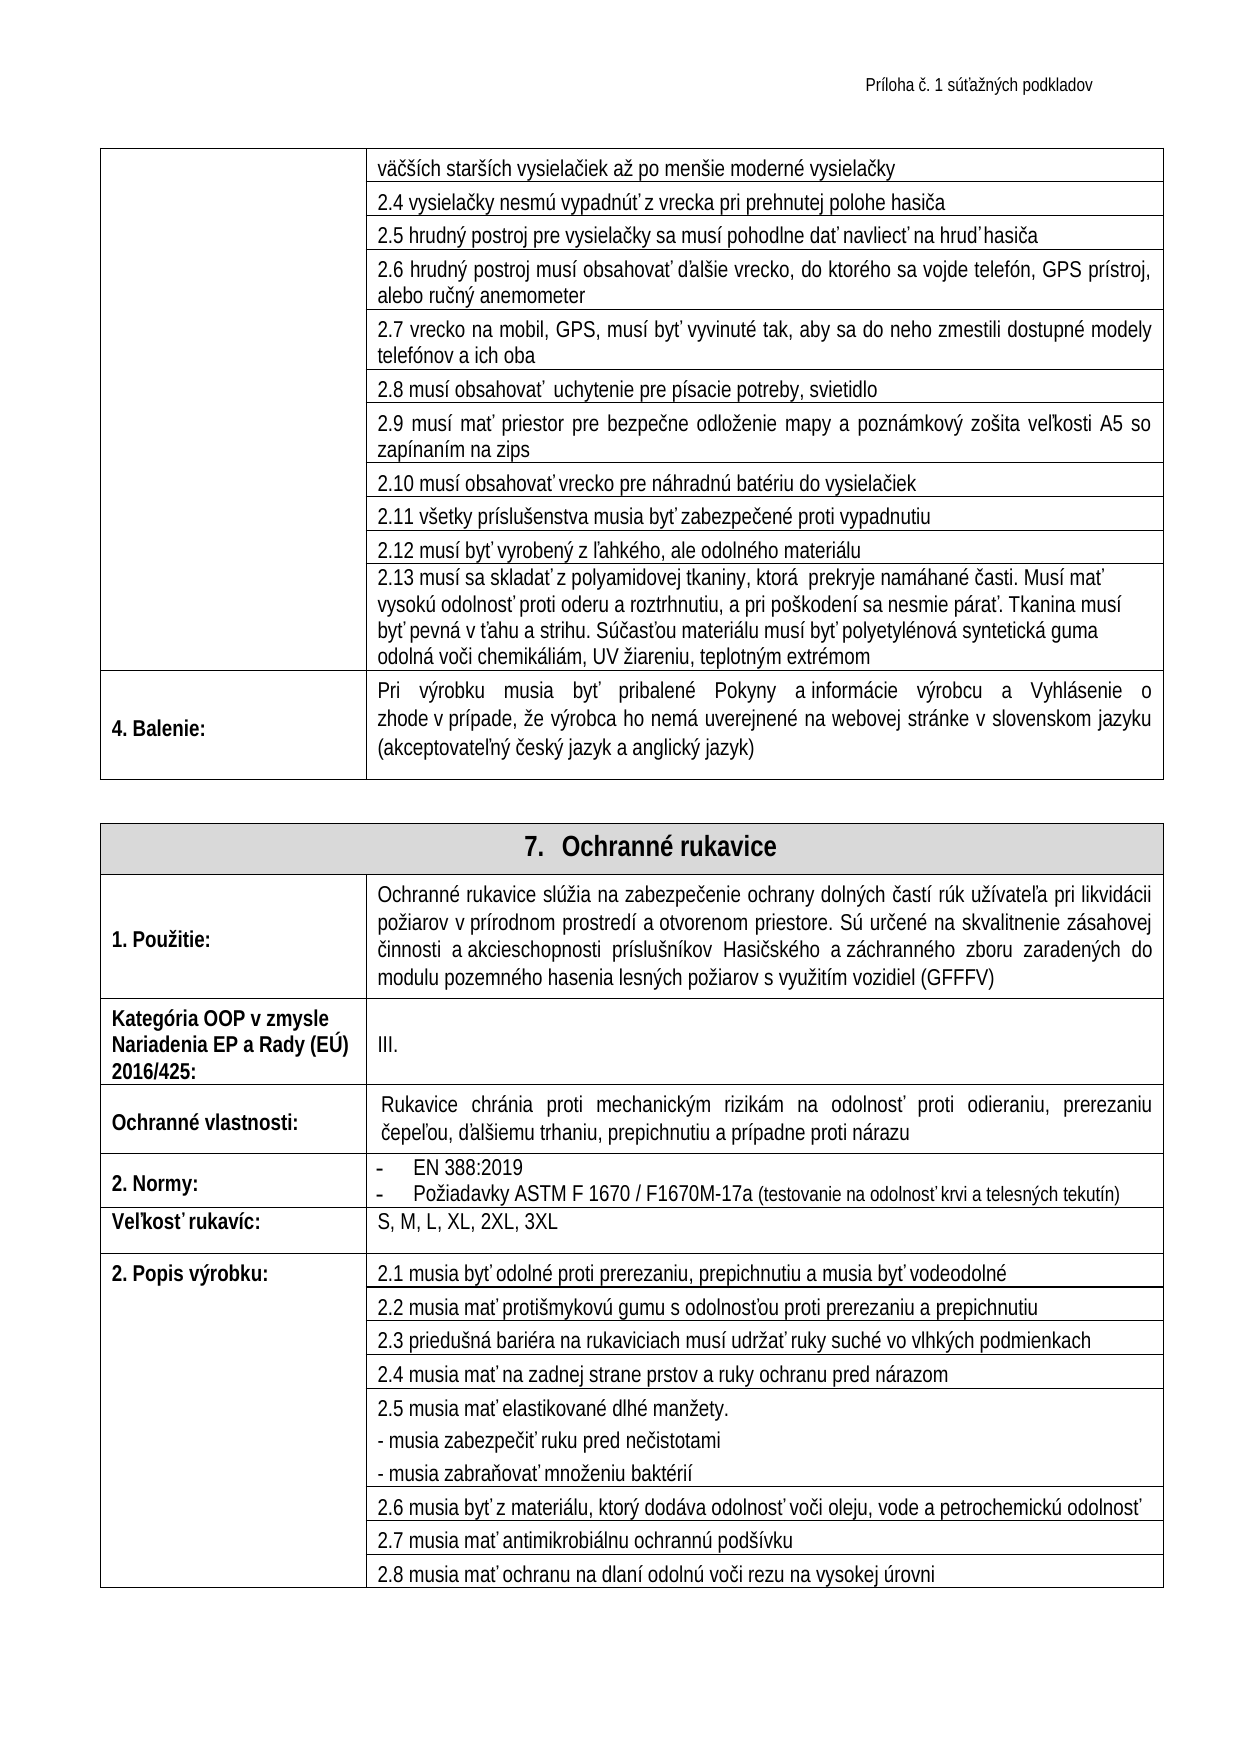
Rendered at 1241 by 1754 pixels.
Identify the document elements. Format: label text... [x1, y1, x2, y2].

table_cell Rukavice chránia proti mechanickým rizikám na odolnosť proti odieraniu, prerezaniu čepeľou, ďalšiemu trhaniu, prepichnutiu a prípadne proti nárazu [367, 1085, 1163, 1153]
table_cell III. [367, 999, 1163, 1084]
table_cell 2.1 musia byť odolné proti prerezaniu, prepichnutiu a musia byť vodeodolné [367, 1254, 1163, 1286]
table_cell 2.8 musia mať ochranu na dlaní odolnú voči rezu na vysokej úrovni [367, 1555, 1163, 1587]
table_cell Kategória OOP v zmysle Nariadenia EP a Rady (EÚ) 2016/425: [101, 999, 366, 1084]
table_cell 2.7 musia mať antimikrobiálnu ochrannú podšívku [367, 1521, 1163, 1553]
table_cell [367, 149, 1163, 181]
table_cell 2.13 musí sa skladať z polyamidovej tkaniny, ktorá prekryje namáhané časti. Musí mať vysokú odolnosť proti oderu a roztrhnutiu, a pri poškodení sa nesmie párať. Tkanina musí byť pevná v ťahu a strihu. Súčasťou materiálu musí byť polyetylénová syntetická guma odolná voči chemikáliám, UV žiareniu, teplotným extrémom [367, 564, 1163, 669]
table_cell 2.4 musia mať na zadnej strane prstov a ruky ochranu pred nárazom [367, 1355, 1163, 1387]
table_cell 2.4 vysielačky nesmú vypadnúť z vrecka pri prehnutej polohe hasiča [367, 182, 1163, 215]
table_cell 2.7 vrecko na mobil, GPS, musí byť vyvinuté tak, aby sa do neho zmestili dostupné modely telefónov a ich oba [367, 310, 1163, 368]
table_cell S, M, L, XL, 2XL, 3XL [367, 1208, 1163, 1253]
table_cell 2.3 priedušná bariéra na rukaviciach musí udržať ruky suché vo vlhkých podmienkach [367, 1321, 1163, 1354]
table_cell EN 388:2019 Požiadavky ASTM F 1670 / F1670M-17a (testovanie na odolnosť krvi a telesných tekutín) [367, 1154, 1163, 1207]
table_cell 2.6 hrudný postroj musí obsahovať ďalšie vrecko, do ktorého sa vojde telefón, GPS prístroj, alebo ručný anemometer [367, 250, 1163, 308]
table_cell 1. Použitie: [101, 875, 366, 998]
table_cell 2.2 musia mať protišmykovú gumu s odolnosťou proti prerezaniu a prepichnutiu [367, 1288, 1163, 1320]
table_cell 2.9 musí mať priestor pre bezpečne odloženie mapy a poznámkový zošita veľkosti A5 so zapínaním na zips [367, 403, 1163, 462]
table_cell 2.11 všetky príslušenstva musia byť zabezpečené proti vypadnutiu [367, 497, 1163, 529]
table_cell Ochranné rukavice slúžia na zabezpečenie ochrany dolných častí rúk užívateľa pri likvidácii požiarov v prírodnom prostredí a otvorenom priestore. Sú určené na skvalitnenie zásahovej činnosti a akcieschopnosti príslušníkov Hasičského a záchranného zboru zaradených do modulu pozemného hasenia lesných požiarov s využitím vozidiel (GFFFV) [367, 875, 1163, 998]
table_cell 2.5 hrudný postroj pre vysielačky sa musí pohodlne dať navliecť na hruď hasiča [367, 216, 1163, 248]
table_header Ochranné rukavice [101, 824, 1163, 874]
table_cell 4. Balenie: [101, 671, 366, 779]
table_cell 2. Popis výrobku: [101, 1254, 366, 1587]
table_cell 2.8 musí obsahovať uchytenie pre písacie potreby, svietidlo [367, 370, 1163, 402]
table_cell Veľkosť rukavíc: [101, 1208, 366, 1253]
table_cell Pri výrobku musia byť pribalené Pokyny a informácie výrobcu a Vyhlásenie o zhode v prípade, že výrobca ho nemá uverejnené na webovej stránke v slovenskom jazyku (akceptovateľný český jazyk a anglický jazyk) [367, 671, 1163, 779]
table_cell 2.6 musia byť z materiálu, ktorý dodáva odolnosť voči oleju, vode a petrochemickú odolnosť [367, 1487, 1163, 1520]
table_cell Ochranné vlastnosti: [101, 1085, 366, 1153]
table_cell 2.12 musí byť vyrobený z ľahkého, ale odolného materiálu [367, 531, 1163, 563]
table_cell 2.10 musí obsahovať vrecko pre náhradnú batériu do vysielačiek [367, 463, 1163, 496]
table_cell 2. Normy: [101, 1154, 366, 1207]
table_cell 2.5 musia mať elastikované dlhé manžety. - musia zabezpečiť ruku pred nečistotami - musia zabraňovať množeniu baktérií [367, 1389, 1163, 1486]
